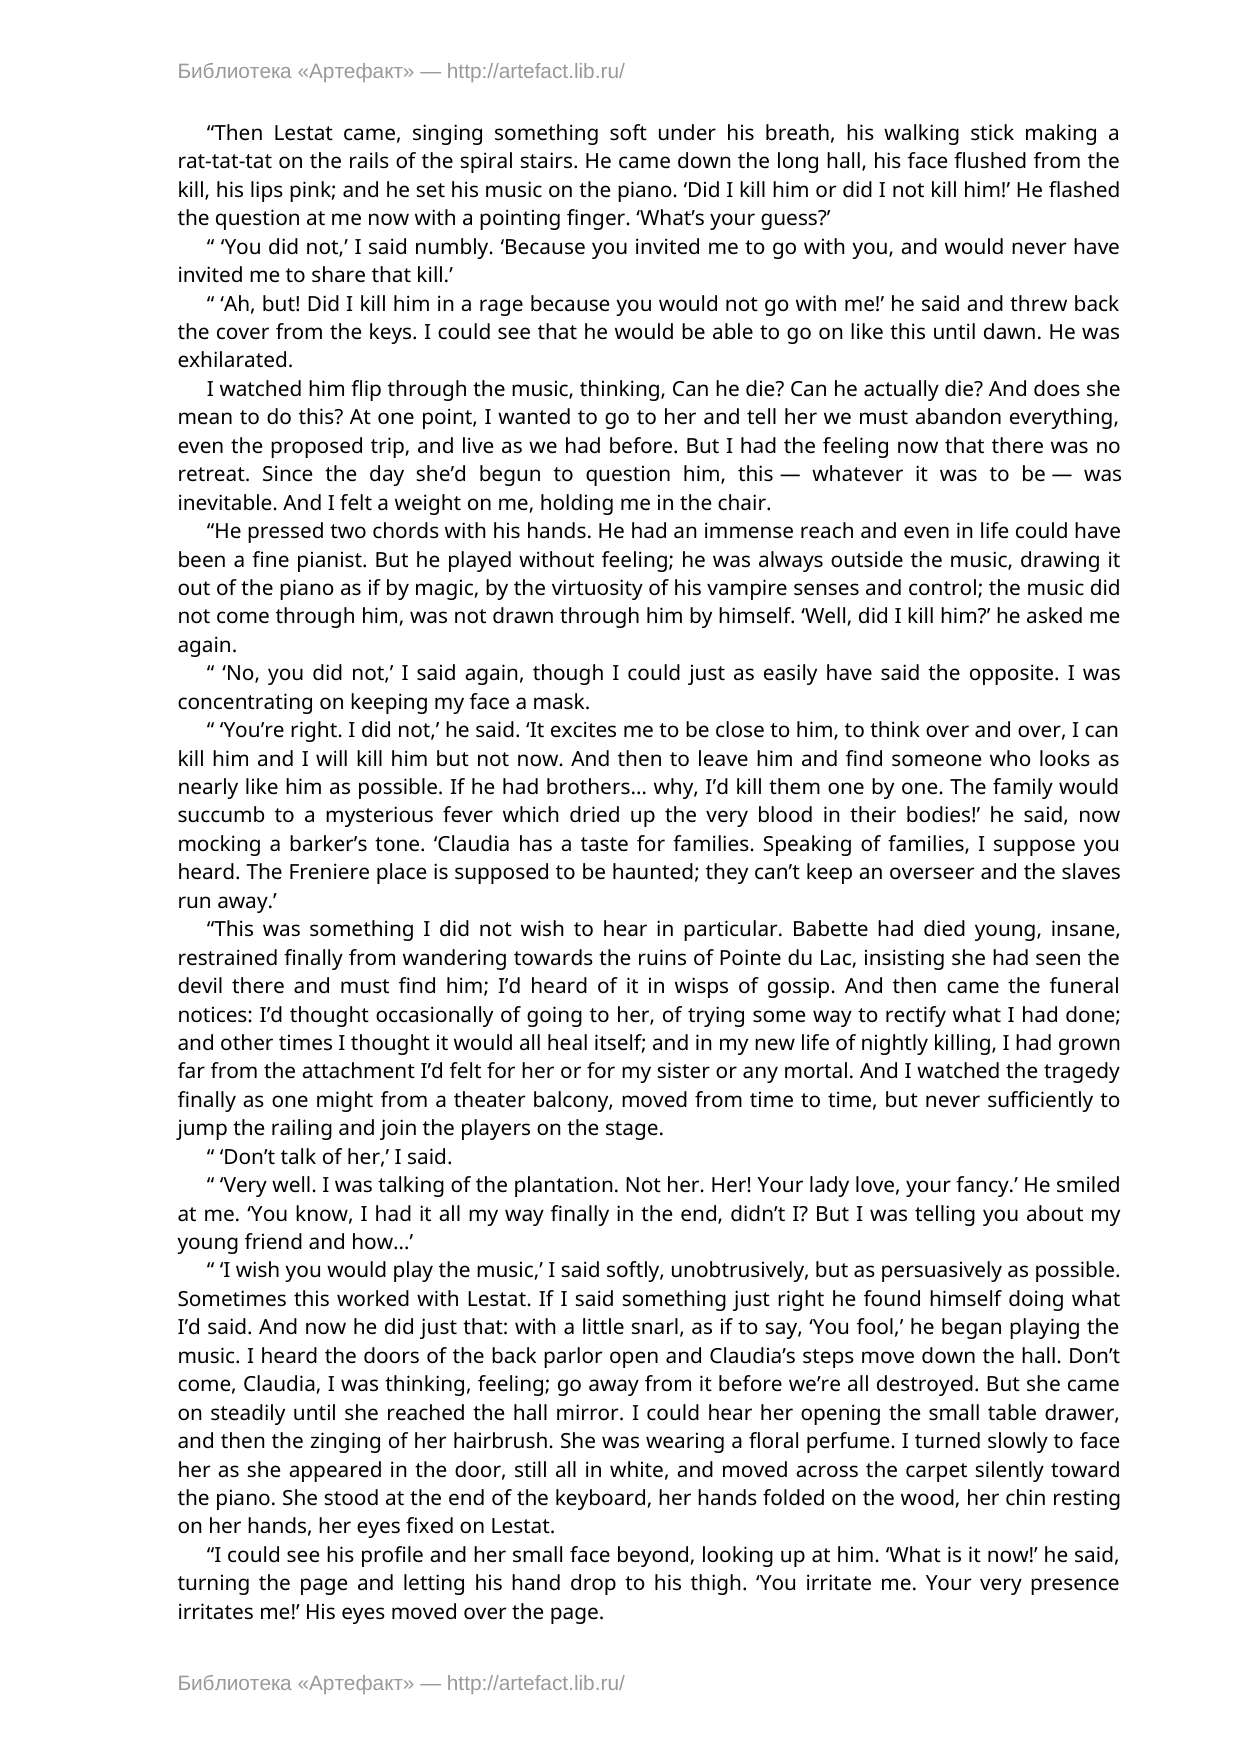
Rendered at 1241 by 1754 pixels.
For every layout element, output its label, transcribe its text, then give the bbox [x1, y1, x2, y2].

text “ ‘Very well. I was talking of the plantation. Not her. Her! Your lady love, your fancy.’ He smiled at me. ‘You know, I had it all my way finally in the end, didn’t I? But I was telling you about my young friend and how…’ [177, 1170, 1122, 1256]
text “ ‘Don’t talk of her,’ I said. [177, 1142, 1122, 1170]
text “He pressed two chords with his hands. He had an immense reach and even in life could have been a fine pianist. But he played without feeling; he was always outside the music, drawing it out of the piano as if by magic, by the virtuosity of his vampire senses and control; the music did not come through him, was not drawn through him by himself. ‘Well, did I kill him?’ he asked me again. [177, 516, 1122, 658]
text “Then Lestat came, singing something soft under his breath, his walking stick making a rat-tat-tat on the rails of the spiral stairs. He came down the long hall, his face flushed from the kill, his lips pink; and he set his music on the piano. ‘Did I kill him or did I not kill him!’ He flashed the question at me now with a pointing finger. ‘What’s your guess?’ [177, 118, 1122, 232]
text “ ‘You did not,’ I said numbly. ‘Because you invited me to go with you, and would never have invited me to share that kill.’ [177, 232, 1122, 289]
text “ ‘Ah, but! Did I kill him in a rage because you would not go with me!’ he said and threw back the cover from the keys. I could see that he would be able to go on like this until dawn. He was exhilarated. [177, 289, 1122, 374]
text “ ‘I wish you would play the music,’ I said softly, unobtrusively, but as persuasively as possible. Sometimes this worked with Lestat. If I said something just right he found himself doing what I’d said. And now he did just that: with a little snarl, as if to say, ‘You fool,’ he began playing the music. I heard the doors of the back parlor open and Claudia’s steps move down the hall. Don’t come, Claudia, I was thinking, feeling; go away from it before we’re all destroyed. But she came on steadily until she reached the hall mirror. I could hear her opening the small table drawer, and then the zinging of her hairbrush. She was wearing a floral perfume. I turned slowly to face her as she appeared in the door, still all in white, and moved across the carpet silently toward the piano. She stood at the end of the keyboard, her hands folded on the wood, her chin resting on her hands, her eyes fixed on Lestat. [177, 1256, 1122, 1540]
text I watched him flip through the music, thinking, Can he die? Can he actually die? And does she mean to do this? At one point, I wanted to go to her and tell her we must abandon everything, even the proposed trip, and live as we had before. But I had the feeling now that there was no retreat. Since the day she’d begun to question him, this — whatever it was to be — was inevitable. And I felt a weight on me, holding me in the chair. [177, 374, 1122, 516]
text “ ‘You’re right. I did not,’ he said. ‘It excites me to be close to him, to think over and over, I can kill him and I will kill him but not now. And then to leave him and find someone who looks as nearly like him as possible. If he had brothers… why, I’d kill them one by one. The family would succumb to a mysterious fever which dried up the very blood in their bodies!’ he said, now mocking a barker’s tone. ‘Claudia has a taste for families. Speaking of families, I suppose you heard. The Freniere place is supposed to be haunted; they can’t keep an overseer and the slaves run away.’ [177, 715, 1122, 914]
text “ ‘No, you did not,’ I said again, though I could just as easily have said the opposite. I was concentrating on keeping my face a mask. [177, 658, 1122, 715]
text “This was something I did not wish to hear in particular. Babette had died young, insane, restrained finally from wandering towards the ruins of Pointe du Lac, insisting she had seen the devil there and must find him; I’d heard of it in wisps of gossip. And then came the funeral notices: I’d thought occasionally of going to her, of trying some way to rectify what I had done; and other times I thought it would all heal itself; and in my new life of nightly killing, I had grown far from the attachment I’d felt for her or for my sister or any mortal. And I watched the tragedy finally as one might from a theater balcony, moved from time to time, but never sufficiently to jump the railing and join the players on the stage. [177, 914, 1122, 1142]
text “I could see his profile and her small face beyond, looking up at him. ‘What is it now!’ he said, turning the page and letting his hand drop to his thigh. ‘You irritate me. Your very presence irritates me!’ His eyes moved over the page. [177, 1540, 1122, 1625]
